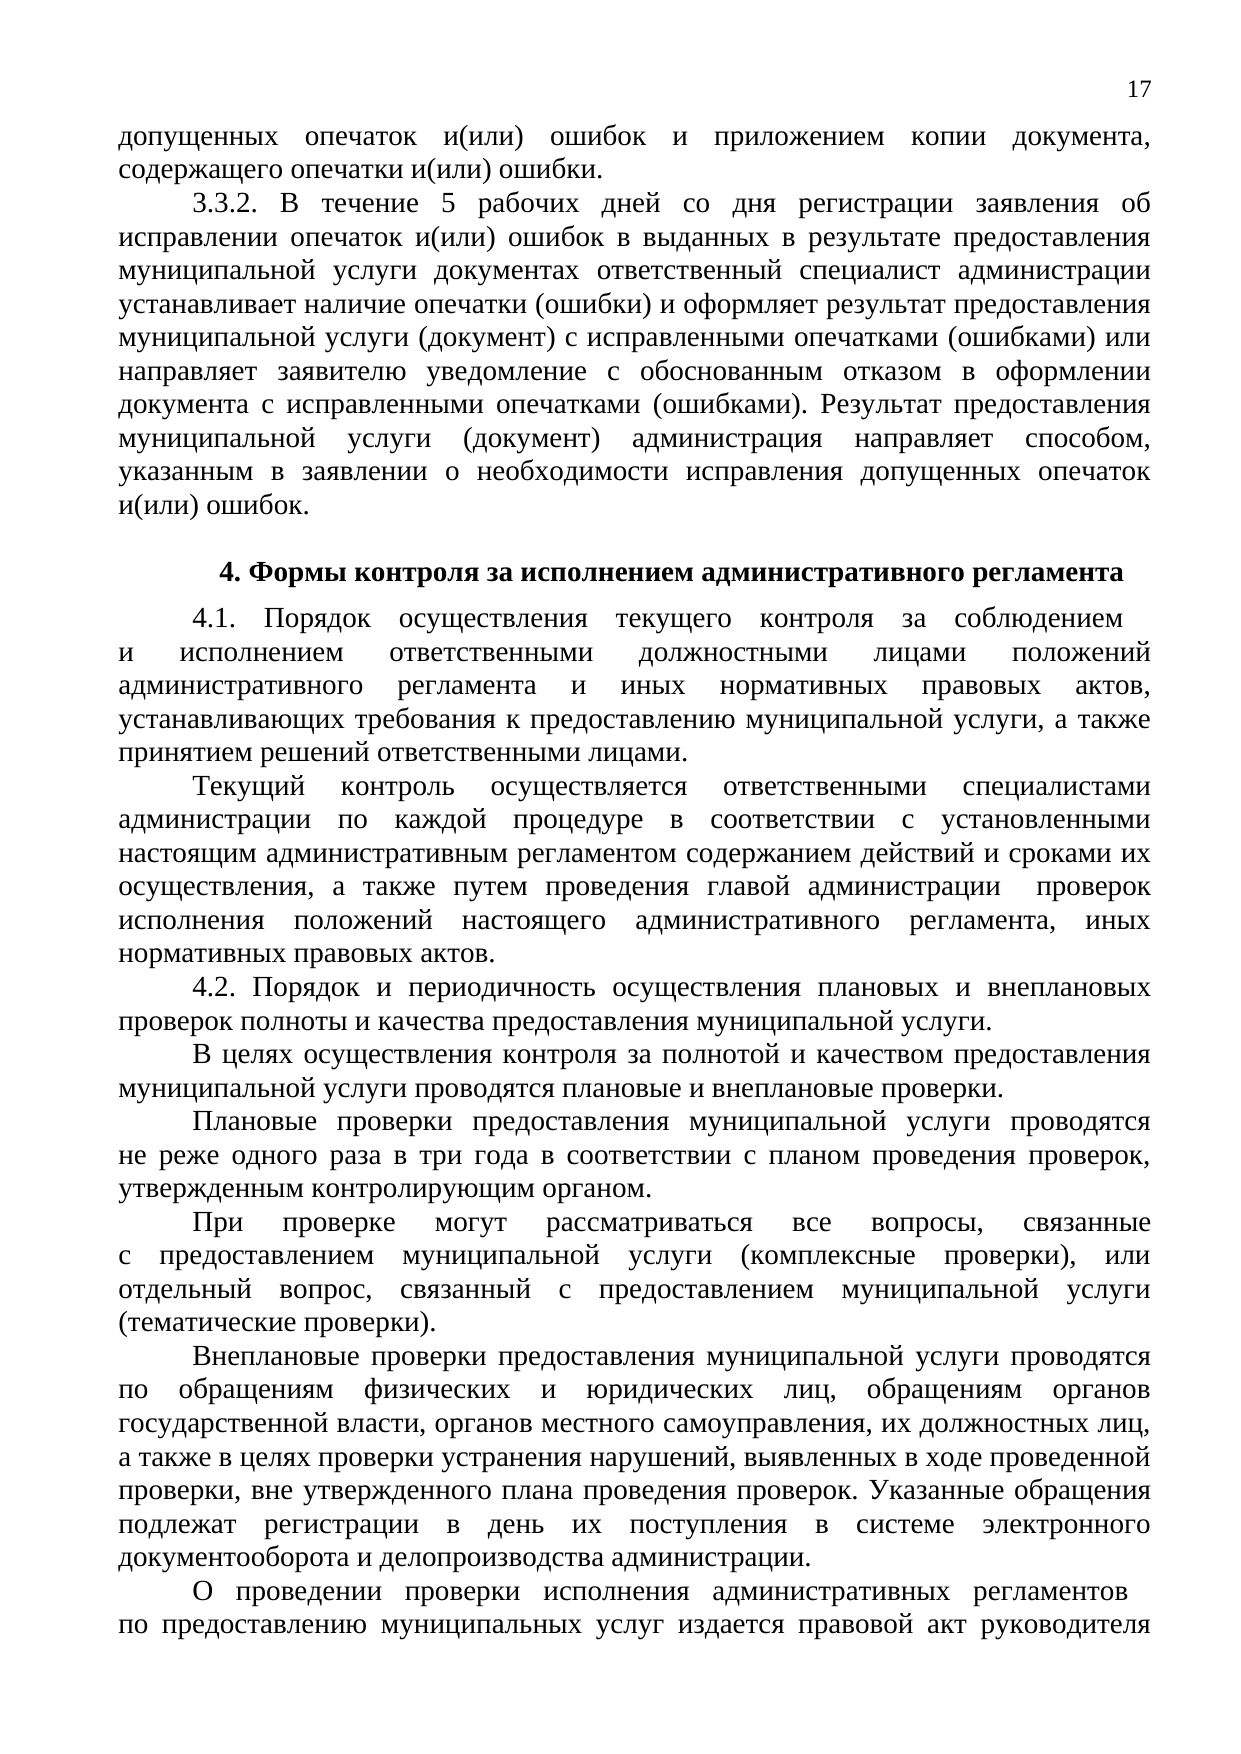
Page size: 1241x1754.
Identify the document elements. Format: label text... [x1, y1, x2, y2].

title 4.2. Порядок и периодичность осуществления плановых и внеплановых проверок полноты и качества предоставления муниципальной услуги. [118, 969, 1152, 1036]
text 3.3.2. В течение 5 рабочих дней со дня регистрации заявления об исправлении опечаток и(или) ошибок в выданных в результате предоставления муниципальной услуги документах ответственный специалист администрации устанавливает наличие опечатки (ошибки) и оформляет результат предоставления муниципальной услуги (документ) с исправленными опечатками (ошибками) или направляет заявителю уведомление с обоснованным отказом в оформлении документа с исправленными опечатками (ошибками). Результат предоставления муниципальной услуги (документ) администрация направляет способом, указанным в заявлении о необходимости исправления допущенных опечаток и(или) ошибок. [118, 185, 1152, 521]
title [118, 1573, 1152, 1640]
title Текущий контроль осуществляется ответственными специалистами администрации по каждой процедуре в соответствии с установленными настоящим административным регламентом содержанием действий и сроками их осуществления, а также путем проведения главой администрации проверок исполнения положений настоящего административного регламента, иных нормативных правовых актов. [118, 768, 1152, 969]
title 4.1. Порядок осуществления текущего контроля за соблюдением и исполнением ответственными должностными лицами положений административного регламента и иных нормативных правовых актов, устанавливающих требования к предоставлению муниципальной услуги, а также принятием решений ответственными лицами. [118, 600, 1152, 768]
title 4. Формы контроля за исполнением административного регламента [118, 554, 1152, 588]
title Внеплановые проверки предоставления муниципальной услуги проводятся по обращениям физических и юридических лиц, обращениям органов государственной власти, органов местного самоуправления, их должностных лиц, а также в целях проверки устранения нарушений, выявленных в ходе проведенной проверки, вне утвержденного плана проведения проверок. Указанные обращения подлежат регистрации в день их поступления в системе электронного документооборота и делопроизводства администрации. [118, 1338, 1152, 1573]
title Плановые проверки предоставления муниципальной услуги проводятся не реже одного раза в три года в соответствии с планом проведения проверок, утвержденным контролирующим органом. [118, 1103, 1152, 1204]
title При проверке могут рассматриваться все вопросы, связанные с предоставлением муниципальной услуги (комплексные проверки), или отдельный вопрос, связанный с предоставлением муниципальной услуги (тематические проверки). [118, 1204, 1152, 1338]
title В целях осуществления контроля за полнотой и качеством предоставления муниципальной услуги проводятся плановые и внеплановые проверки. [118, 1036, 1152, 1103]
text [118, 118, 1152, 185]
